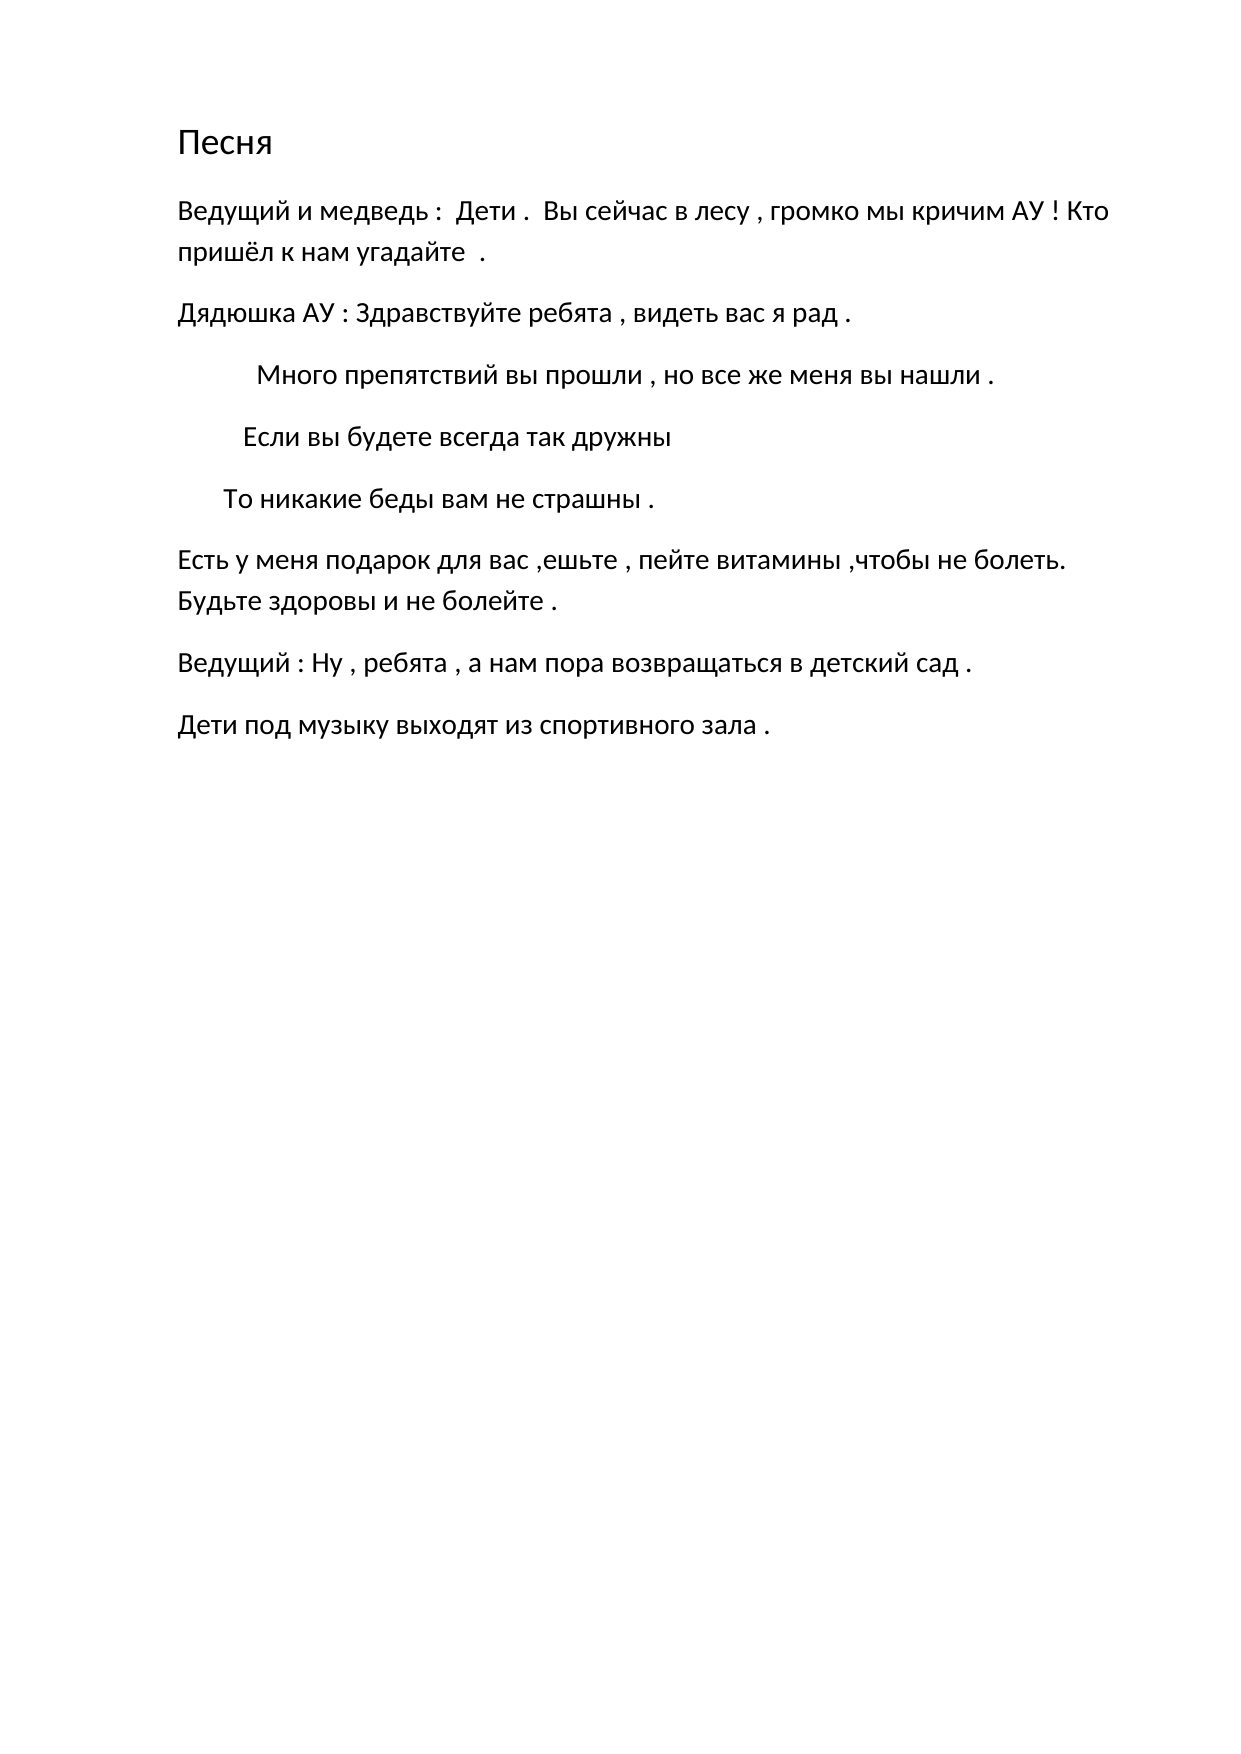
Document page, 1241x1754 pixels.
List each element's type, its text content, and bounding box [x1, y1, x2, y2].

text Дядюшка АУ : Здравствуйте ребята , видеть вас я рад . [177, 294, 1152, 330]
text То никакие беды вам не страшны . [177, 480, 1152, 515]
text Есть у меня подарок для вас ,ешьте , пейте витамины ,чтобы не болеть. Будьте здоровы и не болейте . [177, 541, 1152, 618]
text Песня [177, 118, 1152, 164]
text Дети под музыку выходят из спортивного зала . [177, 706, 1152, 742]
text Если вы будете всегда так дружны [177, 418, 1152, 453]
text Ведущий : Ну , ребята , а нам пора возвращаться в детский сад . [177, 644, 1152, 680]
text Ведущий и медведь : Дети . Вы сейчас в лесу , громко мы кричим АУ ! Кто пришёл к нам угадайте . [177, 192, 1152, 268]
text Много препятствий вы прошли , но все же меня вы нашли . [177, 356, 1152, 392]
